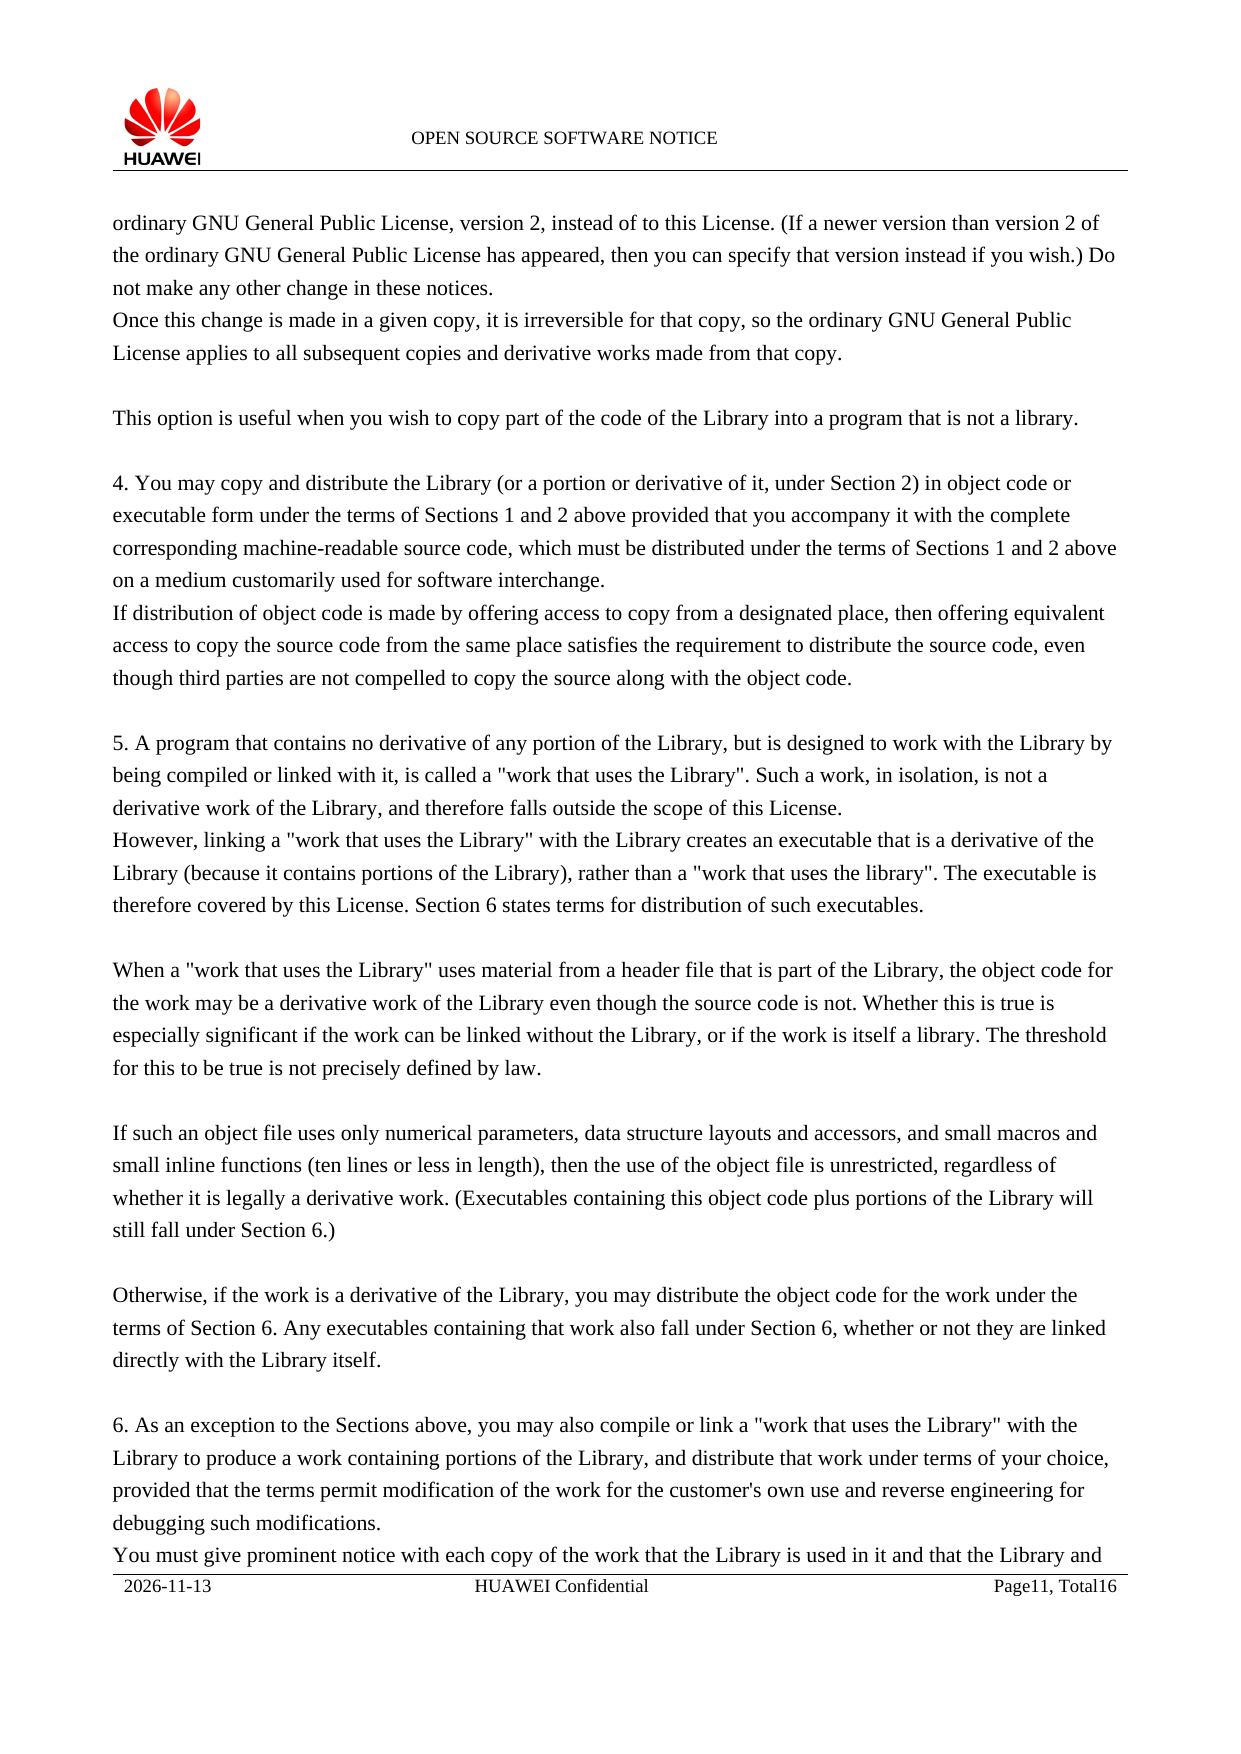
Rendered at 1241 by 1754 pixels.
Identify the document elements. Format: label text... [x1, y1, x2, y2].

picture [124, 88, 201, 165]
